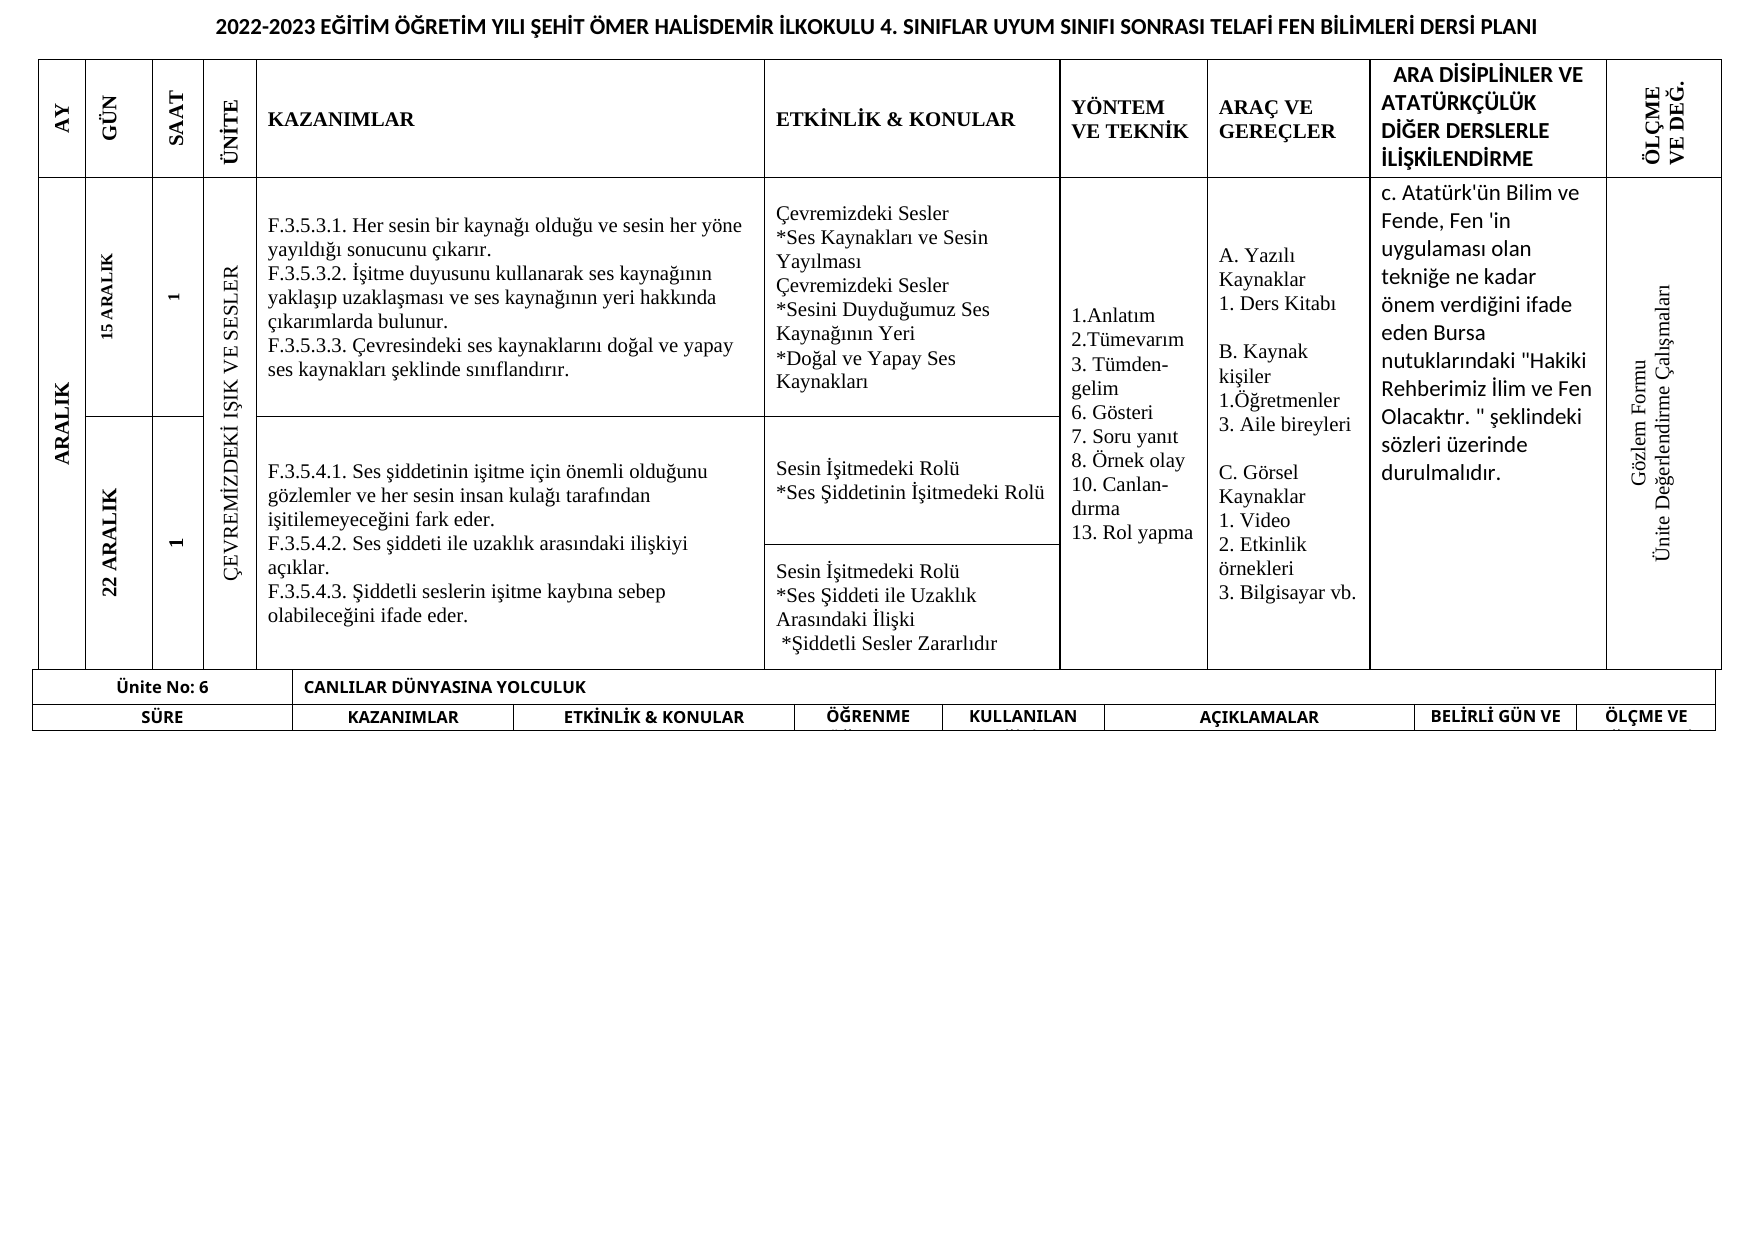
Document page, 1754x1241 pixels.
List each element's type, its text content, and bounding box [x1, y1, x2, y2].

table_cell Çevremizdeki Sesler *Ses Kaynakları ve Sesin Yayılması Çevremizdeki Sesler *Sesini Duyduğumuz Ses Kaynağının Yeri *Doğal ve Yapay Ses Kaynakları [765, 178, 1059, 416]
table_header GÜN [86, 60, 152, 177]
table_cell ÖLÇME VE DEĞERLENDİRME [1577, 705, 1715, 730]
table_cell Ünite No: 6 [33, 670, 292, 704]
table_cell KAZANIMLAR [293, 705, 513, 730]
table_cell 22 ARALIK [86, 417, 152, 669]
table_header YÖNTEM VE TEKNİK [1061, 60, 1207, 177]
table_cell CANLILAR DÜNYASINA YOLCULUK [293, 670, 1715, 704]
table_cell ETKİNLİK & KONULAR [514, 705, 794, 730]
table_header ARAÇ VE GEREÇLER [1208, 60, 1369, 177]
table_cell ÖĞRENME ÖĞRETME YÖNTEM VE TEKNİKLERİ [795, 705, 942, 730]
table_cell AÇIKLAMALAR [1105, 705, 1414, 730]
table_cell 1.Anlatım 2.Tümevarım 3. Tümden- gelim 6. Gösteri 7. Soru yanıt 8. Örnek olay 10. Canlan- dırma 13. Rol yapma [1061, 178, 1207, 669]
table_cell ARALIK [39, 178, 85, 669]
table_cell KULLANILAN EĞİTİM TEKNOLOJİLERİ ARAÇ VE GEREÇLER [943, 705, 1104, 730]
table_cell Sesin İşitmedeki Rolü *Ses Şiddeti ile Uzaklık Arasındaki İlişki *Şiddetli Sesler Zararlıdır [765, 545, 1059, 669]
table_cell F.3.5.4.1. Ses şiddetinin işitme için önemli olduğunu gözlemler ve her sesin insan kulağı tarafından işitilemeyeceğini fark eder. F.3.5.4.2. Ses şiddeti ile uzaklık arasındaki ilişkiyi açıklar. F.3.5.4.3. Şiddetli seslerin işitme kaybına sebep olabileceğini ifade eder. [257, 417, 764, 669]
table_cell BELİRLİ GÜN VE HAFTALAR VE ATATÜRKÇÜLÜK KONULARI [1415, 705, 1576, 730]
table_cell c. Atatürk'ün Bilim ve Fende, Fen 'in uygulaması olan tekniğe ne kadar önem verdiğini ifade eden Bursa nutuklarındaki "Hakiki Rehberimiz İlim ve Fen Olacaktır. " şeklindeki sözleri üzerinde durulmalıdır. [1371, 178, 1606, 669]
table_cell 1 [153, 178, 203, 416]
table_cell F.3.5.3.1. Her sesin bir kaynağı olduğu ve sesin her yöne yayıldığı sonucunu çıkarır. F.3.5.3.2. İşitme duyusunu kullanarak ses kaynağının yaklaşıp uzaklaşması ve ses kaynağının yeri hakkında çıkarımlarda bulunur. F.3.5.3.3. Çevresindeki ses kaynaklarını doğal ve yapay ses kaynakları şeklinde sınıflandırır. [257, 178, 764, 416]
table_header KAZANIMLAR [257, 60, 764, 177]
table_cell 1 [153, 417, 203, 669]
table_header AY [39, 60, 85, 177]
table_header ÜNİTE [204, 60, 256, 177]
table_cell ÇEVREMİZDEKİ IŞIK VE SESLER [204, 178, 256, 669]
table_cell 15 ARALIK [86, 178, 152, 416]
table_header ARA DİSİPLİNLER VE ATATÜRKÇÜLÜK DİĞER DERSLERLE İLİŞKİLENDİRME [1371, 60, 1606, 177]
table_cell Sesin İşitmedeki Rolü *Ses Şiddetinin İşitmedeki Rolü [765, 417, 1059, 543]
table_header SAAT [153, 60, 203, 177]
table_header ÖLÇME VE DEĞ. [1607, 60, 1721, 177]
table_cell SÜRE [33, 705, 292, 730]
table_cell Gözlem Formu Ünite Değerlendirme Çalışmaları [1607, 178, 1721, 669]
table_header ETKİNLİK & KONULAR [765, 60, 1059, 177]
